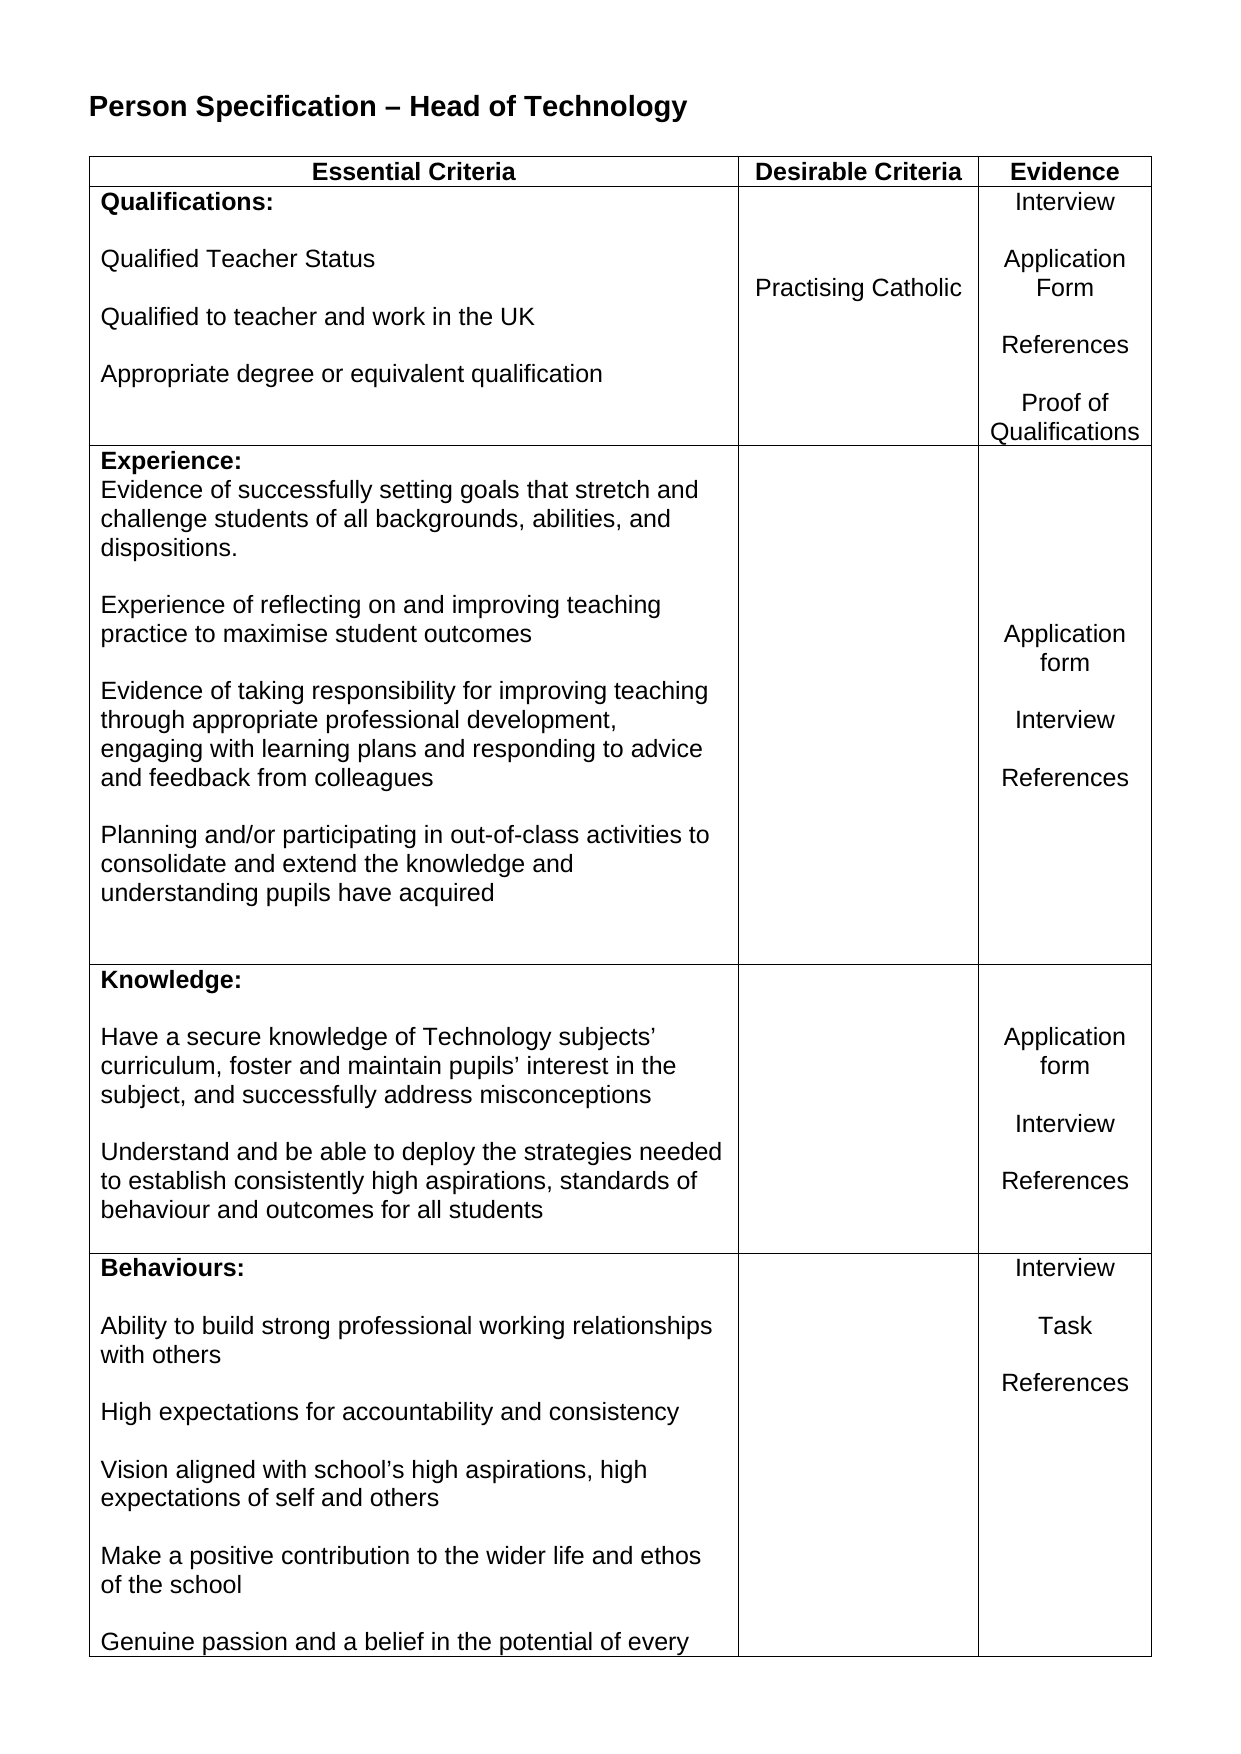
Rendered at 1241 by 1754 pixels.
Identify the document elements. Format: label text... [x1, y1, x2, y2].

table_cell Interview Application Form References Proof of Qualifications [979, 187, 1151, 445]
table_cell Experience: Evidence of successfully setting goals that stretch and challenge students of all backgrounds, abilities, and dispositions. Experience of reflecting on and improving teaching practice to maximise student outcomes Evidence of taking responsibility for improving teaching through appropriate professional development, engaging with learning plans and responding to advice and feedback from colleagues Planning and/or participating in out-of-class activities to consolidate and extend the knowledge and understanding pupils have acquired [90, 446, 738, 964]
table_cell Qualifications: Qualified Teacher Status Qualified to teacher and work in the UK Appropriate degree or equivalent qualification [90, 187, 738, 445]
table_header Essential Criteria [90, 157, 738, 186]
table_header Evidence [979, 157, 1151, 186]
table_cell [739, 446, 978, 964]
table_cell Knowledge: Have a secure knowledge of Technology subjects’ curriculum, foster and maintain pupils’ interest in the subject, and successfully address misconceptions Understand and be able to deploy the strategies needed to establish consistently high aspirations, standards of behaviour and outcomes for all students [90, 965, 738, 1252]
table_header Desirable Criteria [739, 157, 978, 186]
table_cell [979, 1254, 1151, 1656]
table_cell [739, 965, 978, 1252]
table_cell Application form Interview References [979, 965, 1151, 1252]
text Person Specification – Head of Technology [89, 89, 1152, 122]
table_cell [90, 1254, 738, 1656]
table_cell Application form Interview References [979, 446, 1151, 964]
table_cell [739, 1254, 978, 1656]
table_cell Practising Catholic [739, 187, 978, 445]
